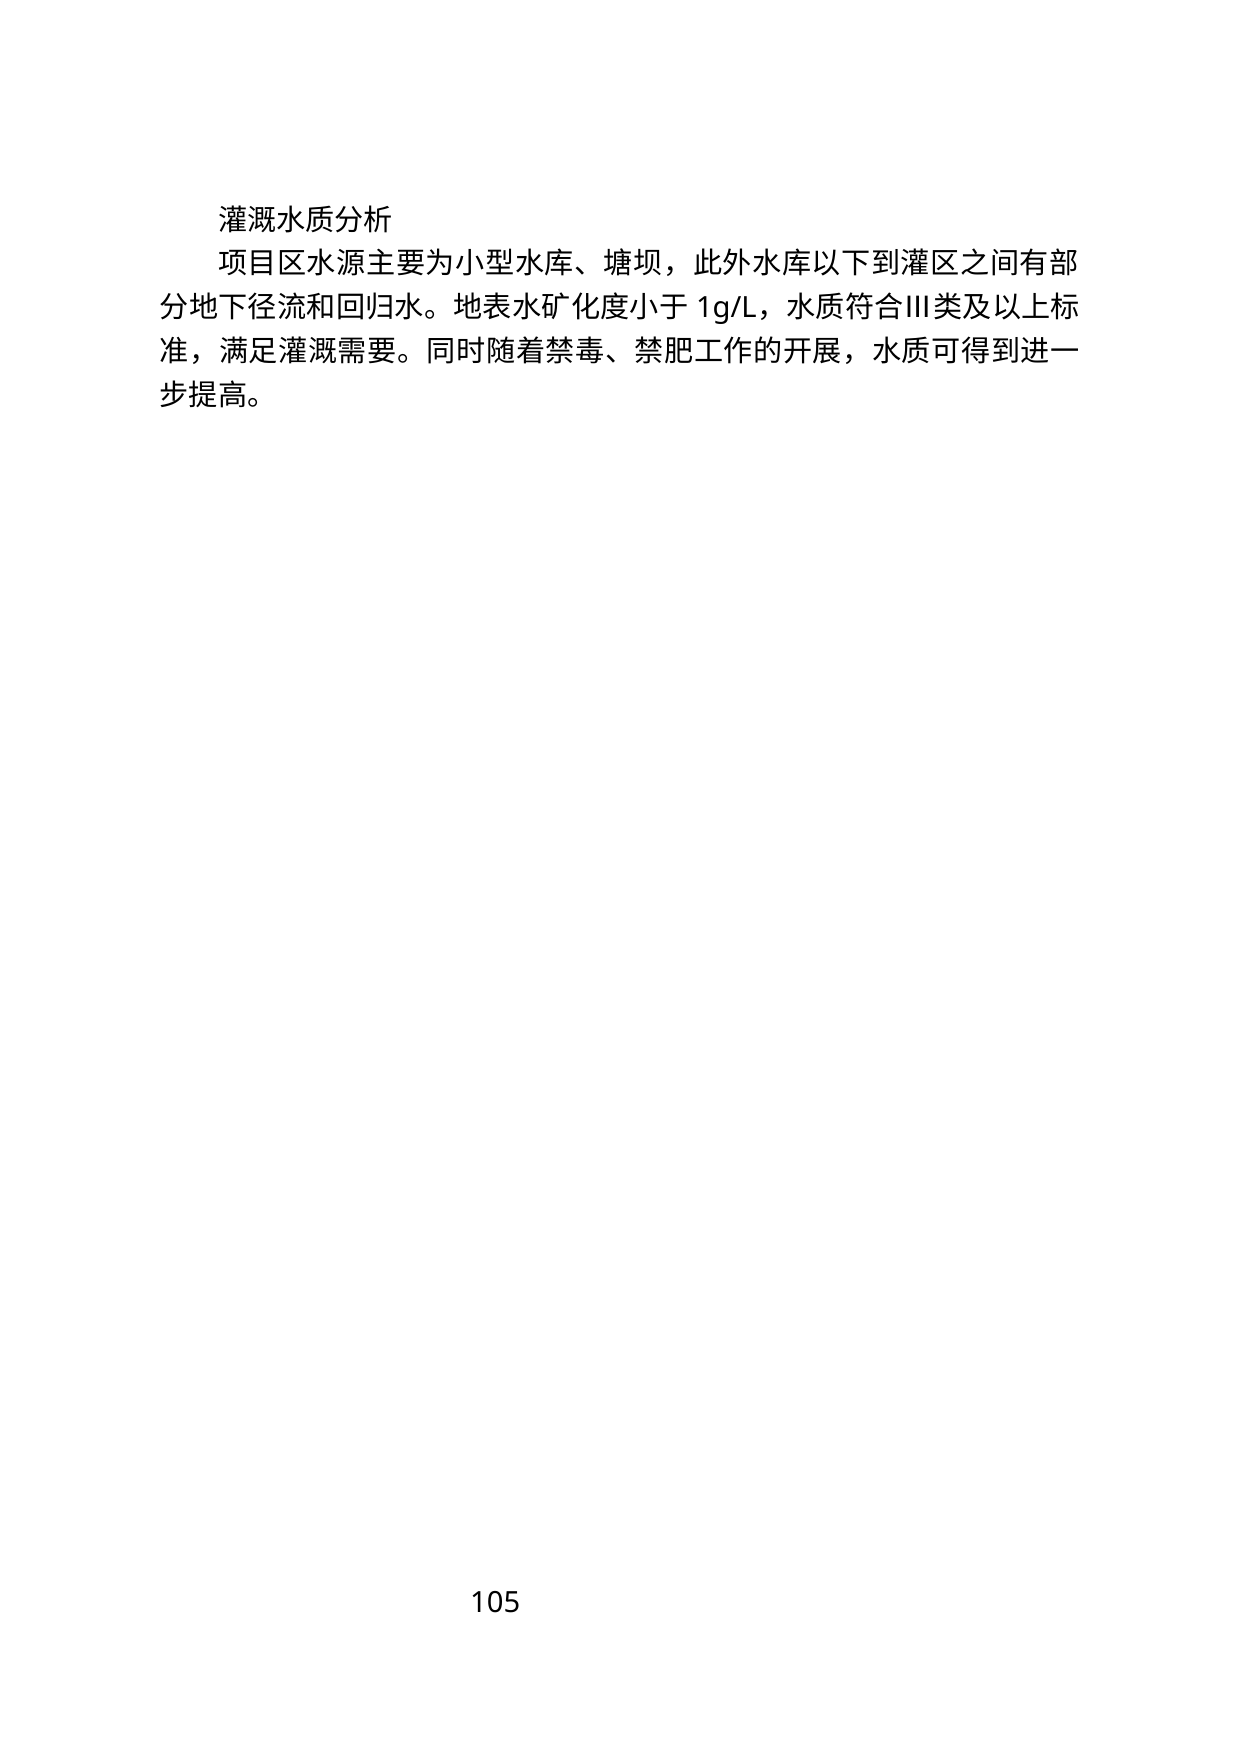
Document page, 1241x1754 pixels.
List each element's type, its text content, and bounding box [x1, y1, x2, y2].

text 项目区水源主要为小型水库、塘坝，此外水库以下到灌区之间有部分地下径流和回归水。地表水矿化度小于1g/L，水质符合Ⅲ类及以上标准，满足灌溉需要。同时随着禁毒、禁肥工作的开展，水质可得到进一步提高。 [159, 239, 1081, 414]
text 灌溉水质分析 [159, 195, 1081, 239]
